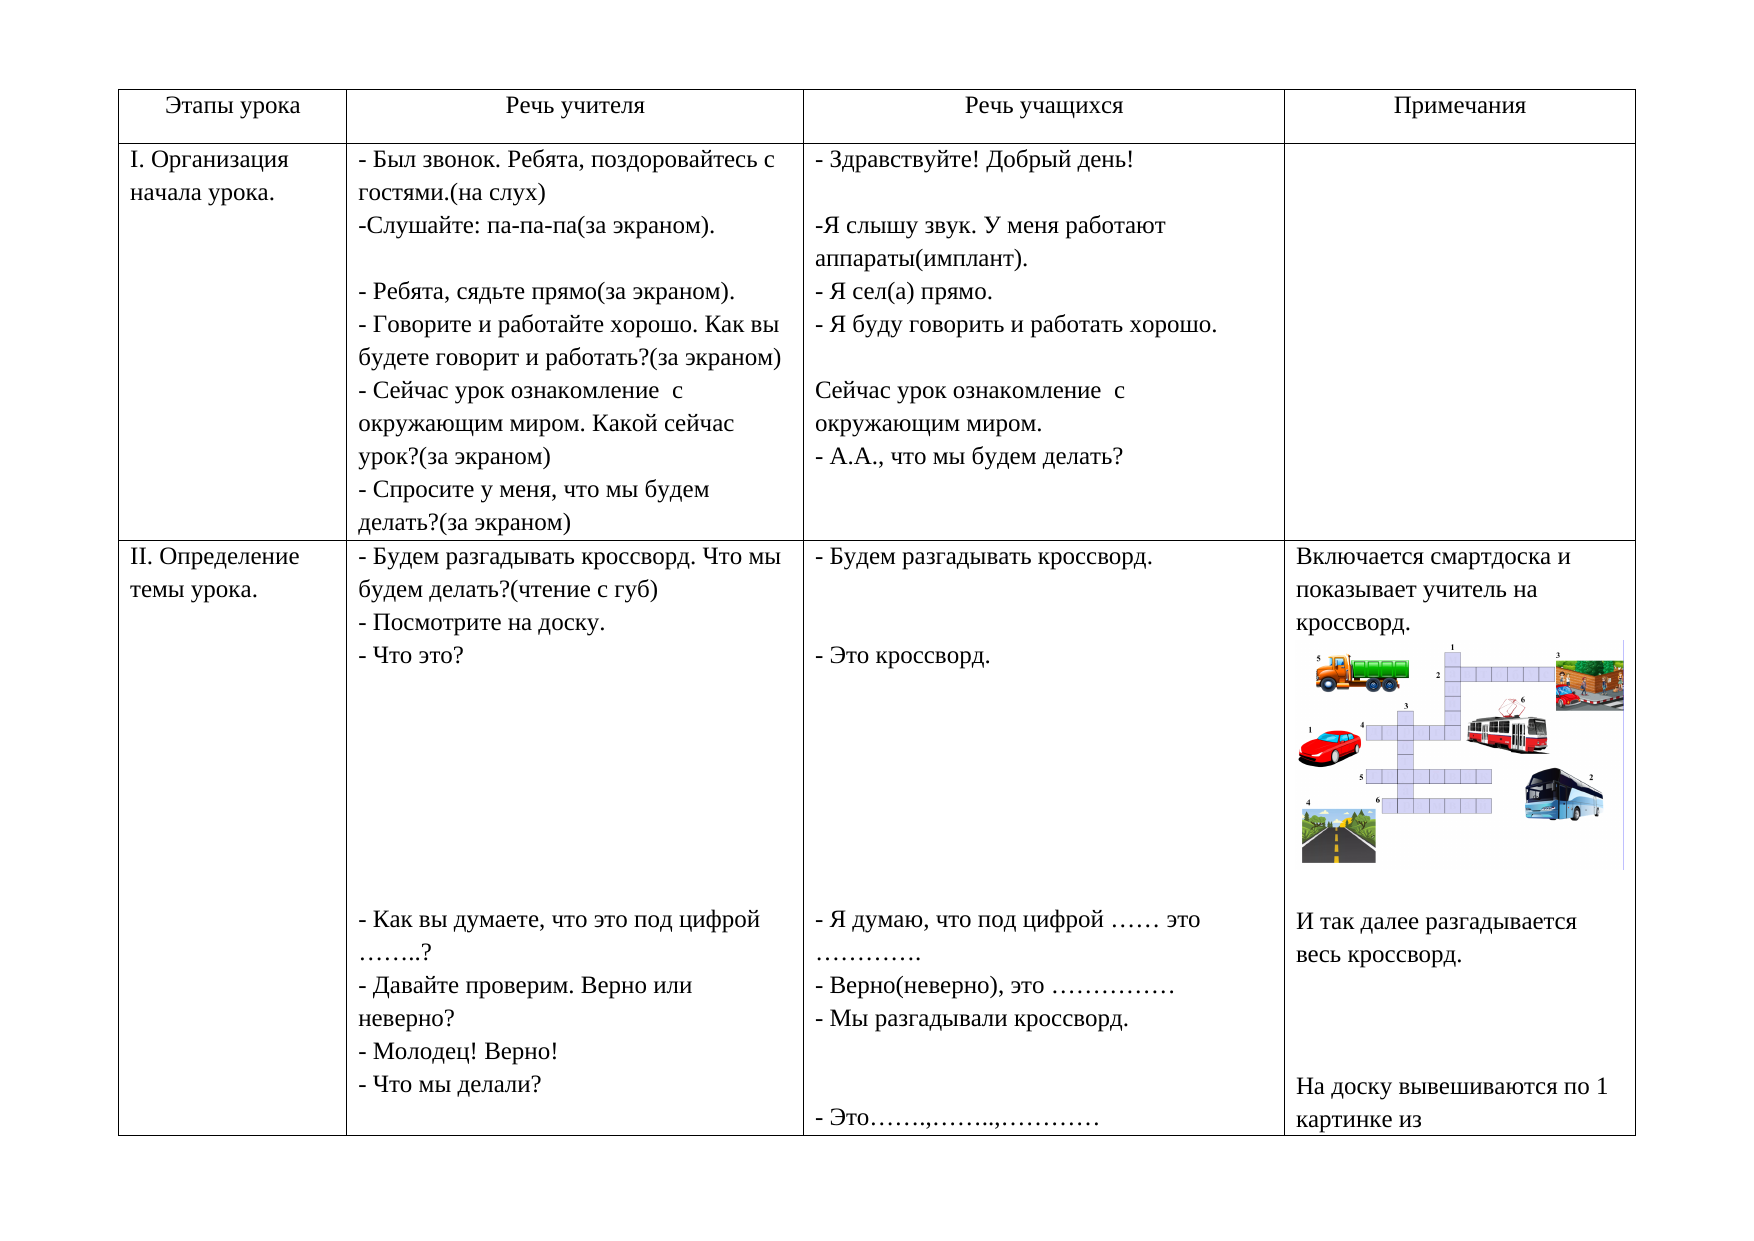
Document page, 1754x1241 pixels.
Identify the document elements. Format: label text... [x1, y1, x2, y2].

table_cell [347, 541, 803, 1135]
picture [1295, 640, 1624, 870]
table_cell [119, 541, 346, 1135]
table_cell - Был звонок. Ребята, поздоровайтесь с гостями.(на слух) -Слушайте: па-па-па(за экраном). - Ребята, сядьте прямо(за экраном). - Говорите и работайте хорошо. Как вы будете говорит и работать?(за экраном) - Сейчас урок ознакомление с окружающим миром. Какой сейчас урок?(за экраном) - Спросите у меня, что мы будем делать?(за экраном) [347, 144, 803, 540]
table_cell [1285, 144, 1635, 540]
table_cell - Здравствуйте! Добрый день! -Я слышу звук. У меня работают аппараты(имплант). - Я сел(а) прямо. - Я буду говорить и работать хорошо. Сейчас урок ознакомление с окружающим миром. - А.А., что мы будем делать? [804, 144, 1284, 540]
table_header Этапы урока [119, 90, 346, 143]
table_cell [1285, 541, 1635, 1135]
table_cell I. Организация начала урока. [119, 144, 346, 540]
table_header Примечания [1285, 90, 1635, 143]
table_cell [804, 541, 1284, 1135]
table_header Речь учителя [347, 90, 803, 143]
table_header Речь учащихся [804, 90, 1284, 143]
